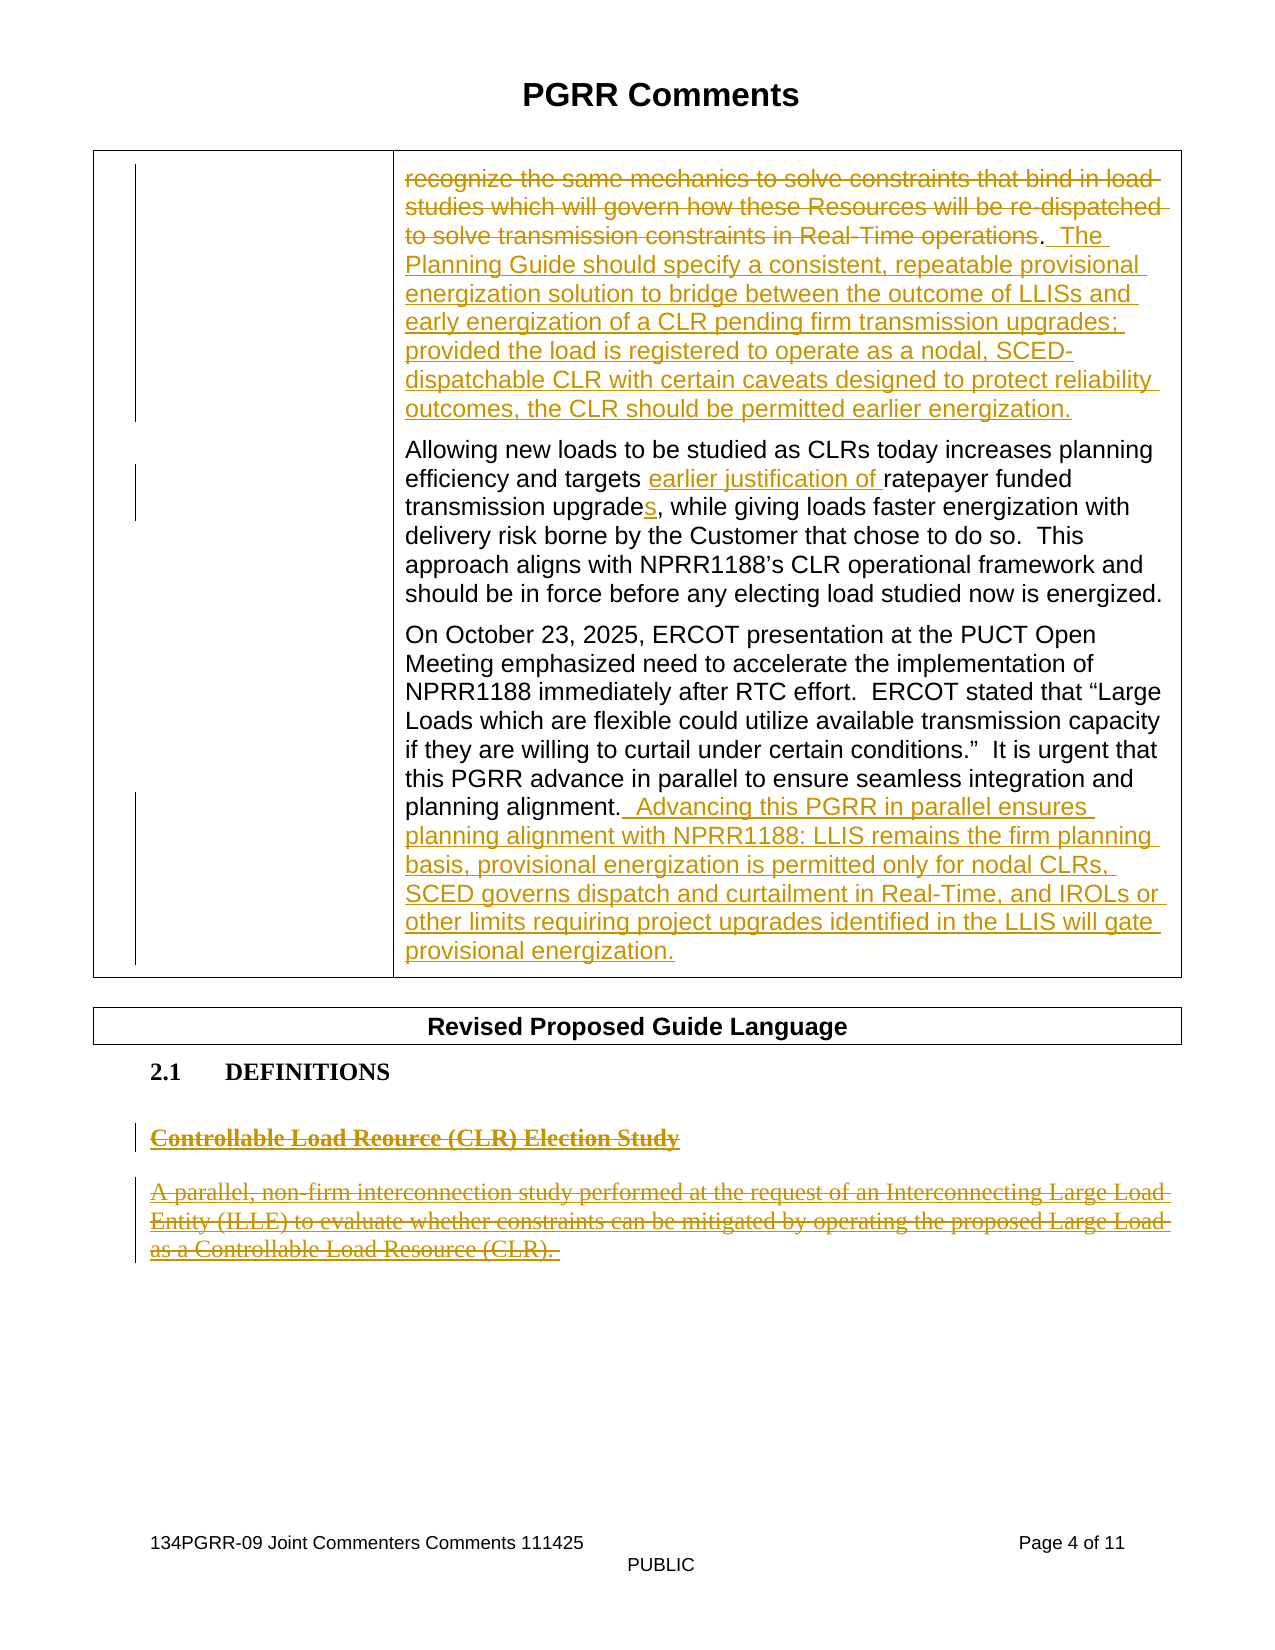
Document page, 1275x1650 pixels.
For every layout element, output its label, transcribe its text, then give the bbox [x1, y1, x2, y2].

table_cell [94, 151, 393, 977]
table_header Revised Proposed Guide Language [94, 1008, 1181, 1043]
text 2.1 DEFINITIONS [150, 1057, 1172, 1086]
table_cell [394, 151, 1181, 977]
